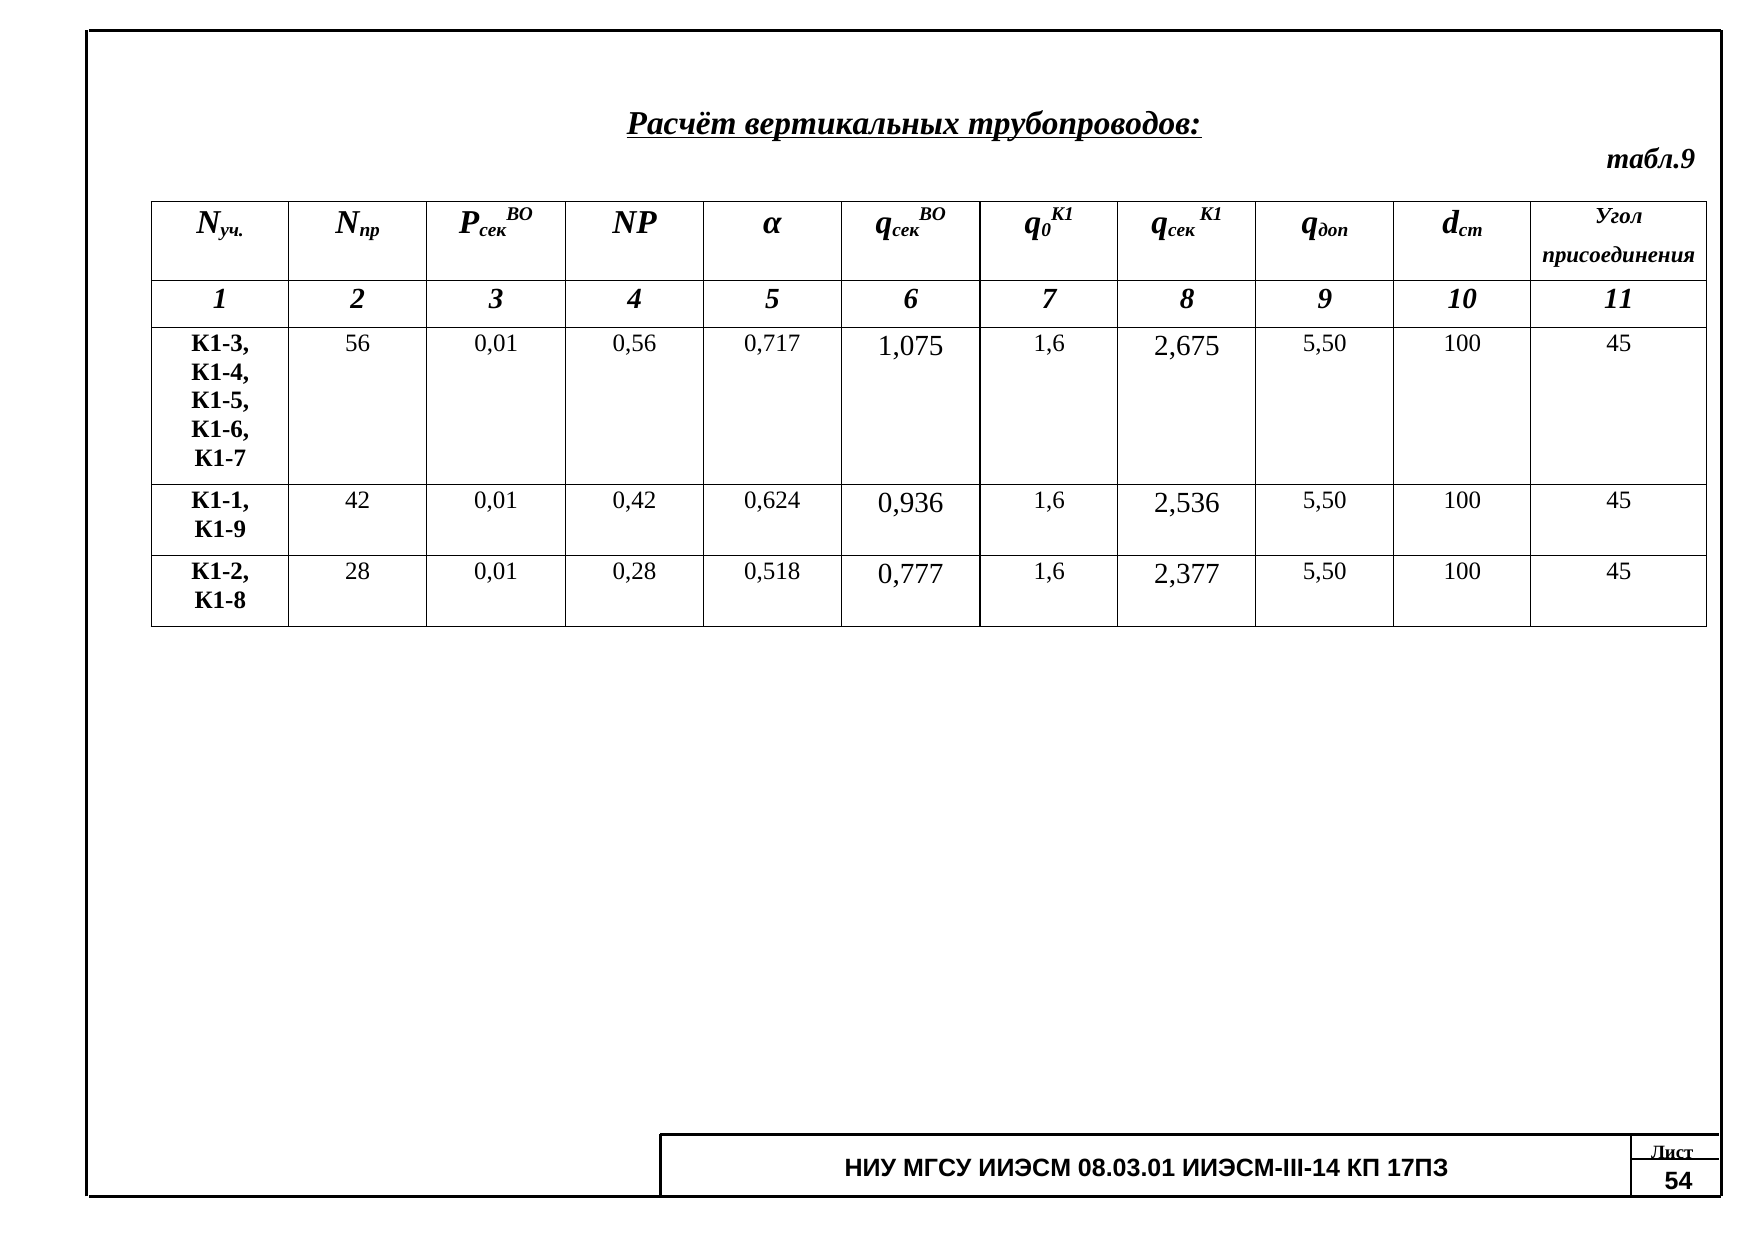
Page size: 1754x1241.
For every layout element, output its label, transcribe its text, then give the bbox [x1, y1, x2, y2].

table_cell 1,6 [981, 556, 1117, 626]
table_header qсек К1 [1118, 202, 1255, 280]
table_cell 3 [427, 281, 565, 327]
table_header Nпр [289, 202, 426, 280]
table_cell 0,56 [566, 328, 703, 484]
table_cell 100 [1394, 328, 1530, 484]
table_cell 0,777 [842, 556, 979, 626]
table_cell 0,624 [704, 485, 841, 555]
table_cell 1,075 [842, 328, 979, 484]
table_cell 0,42 [566, 485, 703, 555]
table_cell 2 [289, 281, 426, 327]
table_cell К1-1, К1-9 [152, 485, 288, 555]
table_cell 0,28 [566, 556, 703, 626]
table_header α [704, 202, 841, 280]
table_header qсекВО [842, 202, 979, 280]
table_cell К1-2, К1-8 [152, 556, 288, 626]
table_cell 1 [152, 281, 288, 327]
table_cell 45 [1531, 556, 1706, 626]
table_cell 5,50 [1256, 485, 1393, 555]
table_cell 2,536 [1118, 485, 1255, 555]
table_cell 6 [842, 281, 979, 327]
table_cell 56 [289, 328, 426, 484]
table_cell 100 [1394, 485, 1530, 555]
table_cell 5,50 [1256, 328, 1393, 484]
table_cell 4 [566, 281, 703, 327]
table_cell 28 [289, 556, 426, 626]
table_cell 11 [1531, 281, 1706, 327]
table_cell 0,936 [842, 485, 979, 555]
text табл.9 [162, 142, 1695, 175]
table_header Nуч. [152, 202, 288, 280]
table_header Угол присоединения [1531, 202, 1706, 280]
table_cell 5,50 [1256, 556, 1393, 626]
table_header NP [566, 202, 703, 280]
table_cell 0,01 [427, 328, 565, 484]
table_header РсекВО [427, 202, 565, 280]
table_cell 1,6 [981, 328, 1117, 484]
table_cell 10 [1394, 281, 1530, 327]
table_cell 0,717 [704, 328, 841, 484]
table_header q0К1 [981, 202, 1117, 280]
table_cell 45 [1531, 328, 1706, 484]
table_cell 8 [1118, 281, 1255, 327]
table_cell 7 [981, 281, 1117, 327]
table_cell 100 [1394, 556, 1530, 626]
subtitle Расчёт вертикальных трубопроводов: [162, 103, 1665, 142]
table_cell 1,6 [981, 485, 1117, 555]
table_cell 2,377 [1118, 556, 1255, 626]
table_cell 0,518 [704, 556, 841, 626]
table_cell 9 [1256, 281, 1393, 327]
table_header qдоп [1256, 202, 1393, 280]
table_cell 45 [1531, 485, 1706, 555]
table_cell 5 [704, 281, 841, 327]
table_cell К1-3, К1-4, К1-5, К1-6, К1-7 [152, 328, 288, 484]
table_header dст [1394, 202, 1530, 280]
table_cell 0,01 [427, 556, 565, 626]
table_cell 0,01 [427, 485, 565, 555]
table_cell 2,675 [1118, 328, 1255, 484]
table_cell 42 [289, 485, 426, 555]
